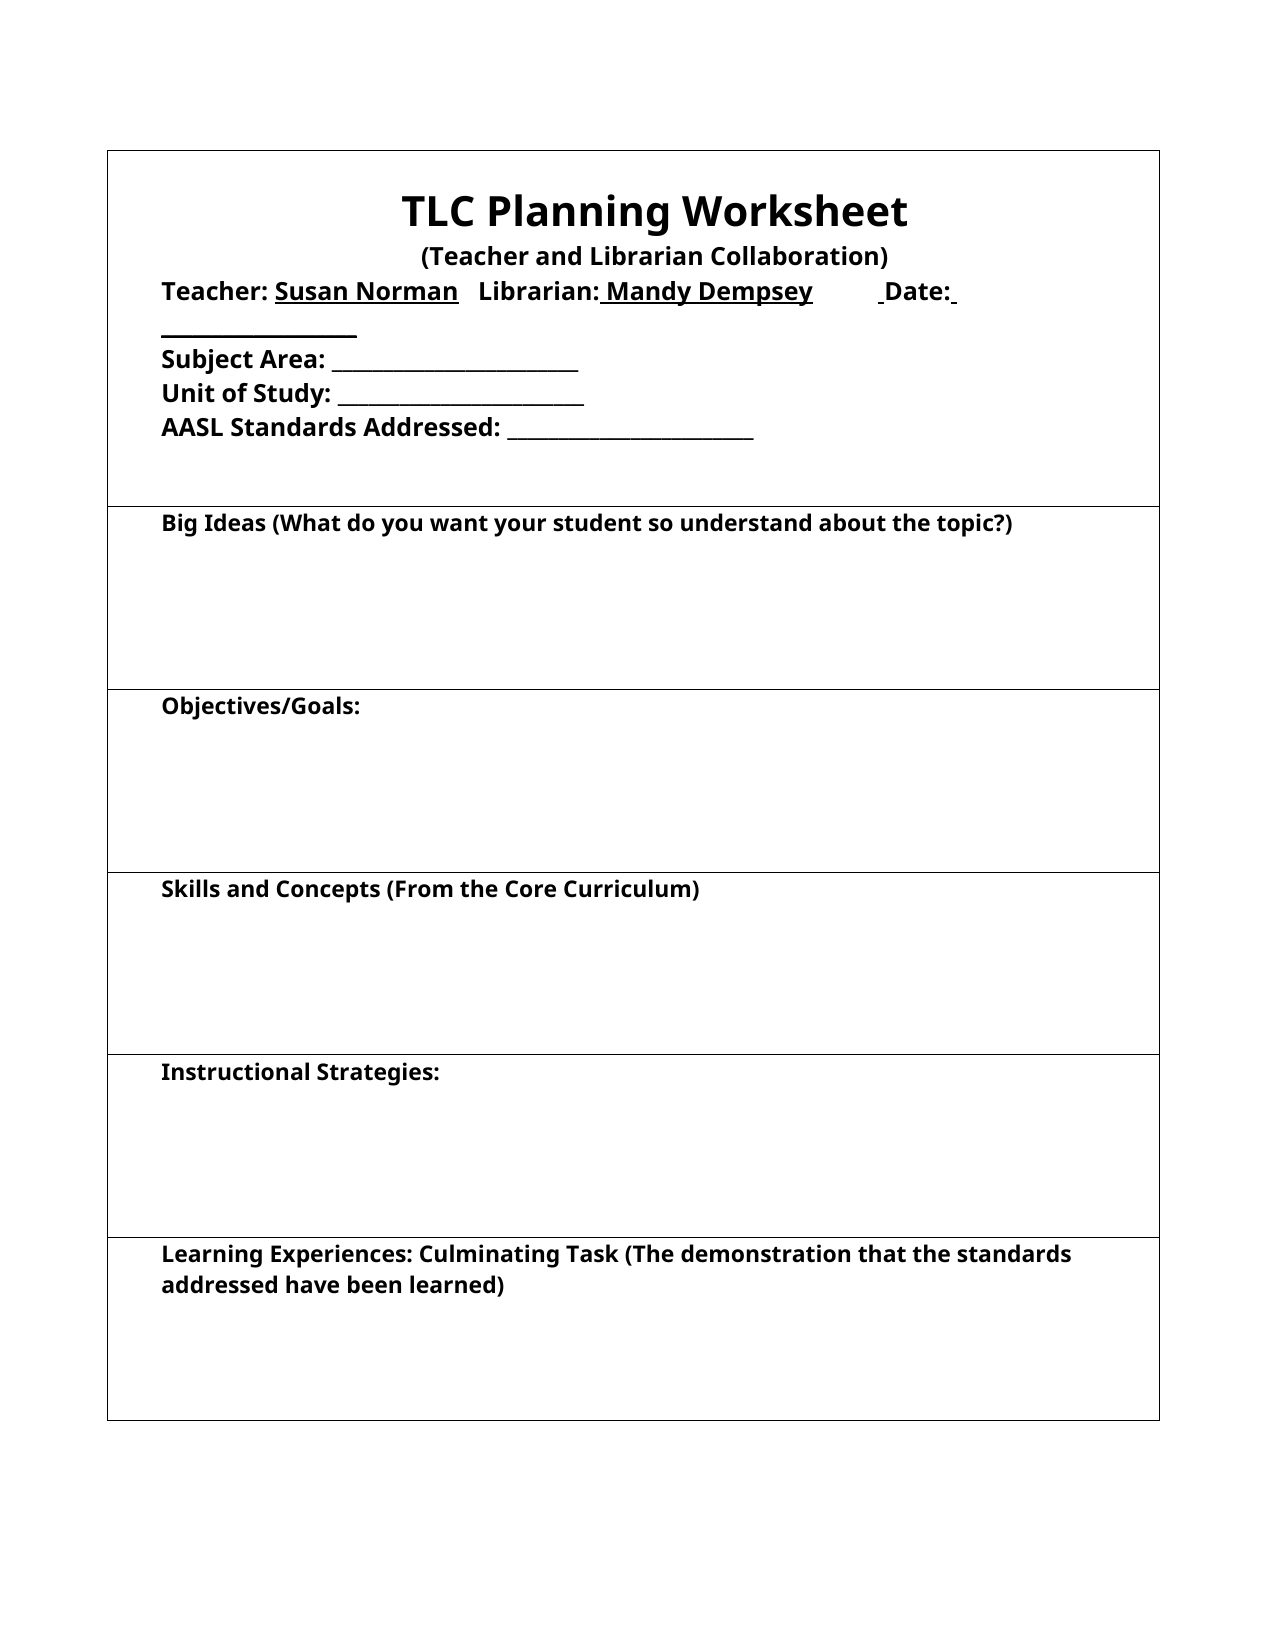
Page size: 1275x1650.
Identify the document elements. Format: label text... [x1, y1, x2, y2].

table_header TLC Planning Worksheet (Teacher and Librarian Collaboration) Teacher: Susan Norman Librarian: Mandy Dempsey Date: ___________________ Subject Area: ________________________ Unit of Study: ________________________ AASL Standards Addressed: ________________________ [108, 151, 1159, 506]
table_cell Big Ideas (What do you want your student so understand about the topic?) [108, 507, 1159, 689]
table_cell Instructional Strategies: [108, 1055, 1159, 1237]
table_cell Objectives/Goals: [108, 690, 1159, 872]
table_cell Learning Experiences: Culminating Task (The demonstration that the standards addressed have been learned) [108, 1238, 1159, 1420]
table_cell Skills and Concepts (From the Core Curriculum) [108, 873, 1159, 1054]
